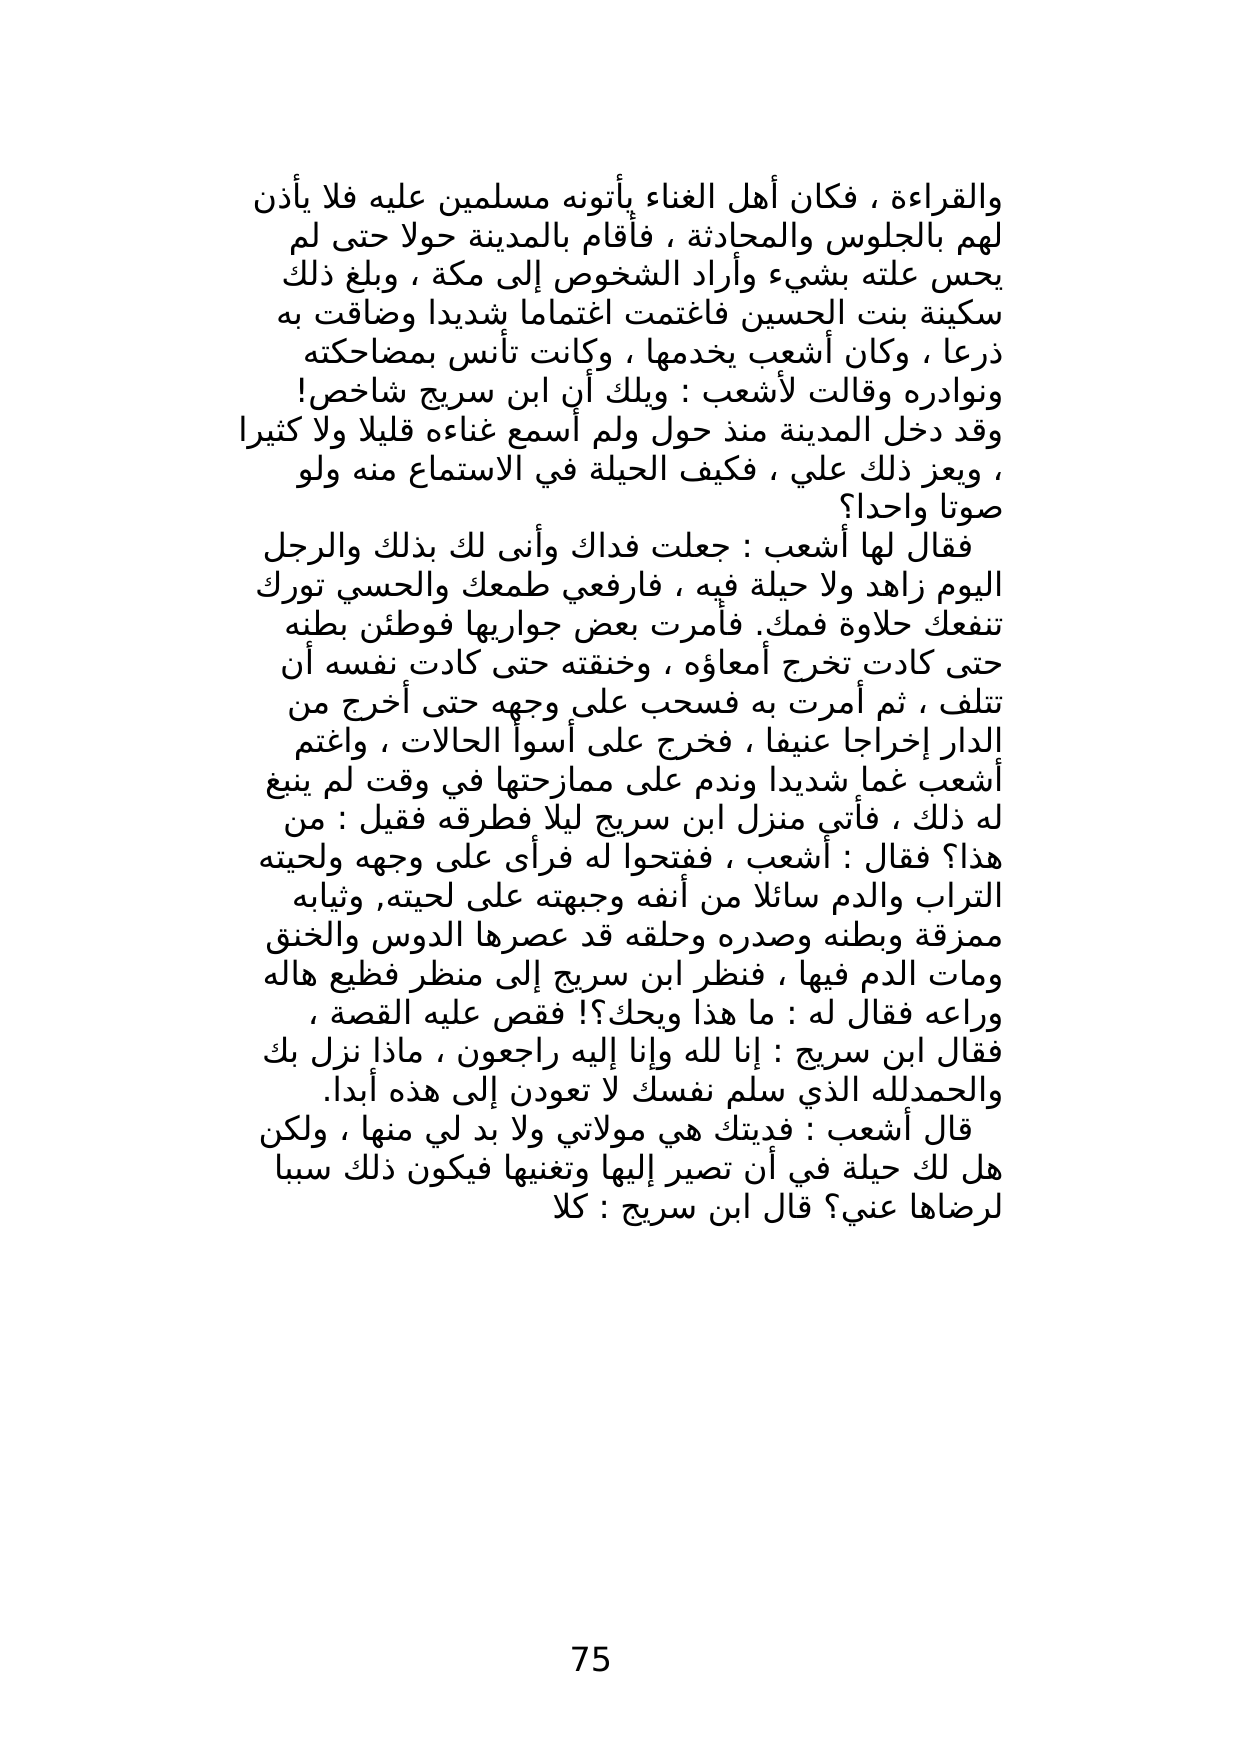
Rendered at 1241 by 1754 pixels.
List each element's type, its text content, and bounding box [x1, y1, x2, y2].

text قال أشعب : فديتك هي مولاتي ولا بد لي منها ، ولكن هل لك حيلة في أن تصير إليها وتغنيها فيكون ذلك سببا لرضاها عني؟ قال ابن سريج : كلا [236, 1110, 1004, 1226]
text فقال لها أشعب : جعلت فداك وأنى لك بذلك والرجل اليوم زاهد ولا حيلة فيه ، فارفعي طمعك والحسي تورك تنفعك حلاوة فمك. فأمرت بعض جواريها فوطئن بطنه حتى كادت تخرج أمعاؤه ، وخنقته حتى كادت نفسه أن تتلف ، ثم أمرت به فسحب على وجهه حتى أخرج من الدار إخراجا عنيفا ، فخرج على أسوأ الحالات ، واغتم أشعب غما شديدا وندم على ممازحتها في وقت لم ينبغ له ذلك ، فأتى منزل ابن سريج ليلا فطرقه فقيل : من هذا؟ فقال : أشعب ، ففتحوا له فرأى على وجهه ولحيته التراب والدم سائلا من أنفه وجبهته على لحيته, وثيابه ممزقة وبطنه وصدره وحلقه قد عصرها الدوس والخنق ومات الدم فيها ، فنظر ابن سريج إلى منظر فظيع هاله وراعه فقال له : ما هذا ويحك؟! فقص عليه القصة ، فقال ابن سريج : إنا لله وإنا إليه راجعون ، ماذا نزل بك والحمدلله الذي سلم نفسك لا تعودن إلى هذه أبدا. [236, 527, 1004, 1110]
text والقراءة ، فكان أهل الغناء يأتونه مسلمين عليه فلا يأذن لهم بالجلوس والمحادثة ، فأقام بالمدينة حولا حتى لم يحس علته بشيء وأراد الشخوص إلى مكة ، وبلغ ذلك سكينة بنت الحسين فاغتمت اغتماما شديدا وضاقت به ذرعا ، وكان أشعب يخدمها ، وكانت تأنس بمضاحكته ونوادره وقالت لأشعب : ويلك أن ابن سريج شاخص! وقد دخل المدينة منذ حول ولم أسمع غناءه قليلا ولا كثيرا ، ويعز ذلك علي ، فكيف الحيلة في الاستماع منه ولو صوتا واحدا؟ [236, 177, 1004, 527]
